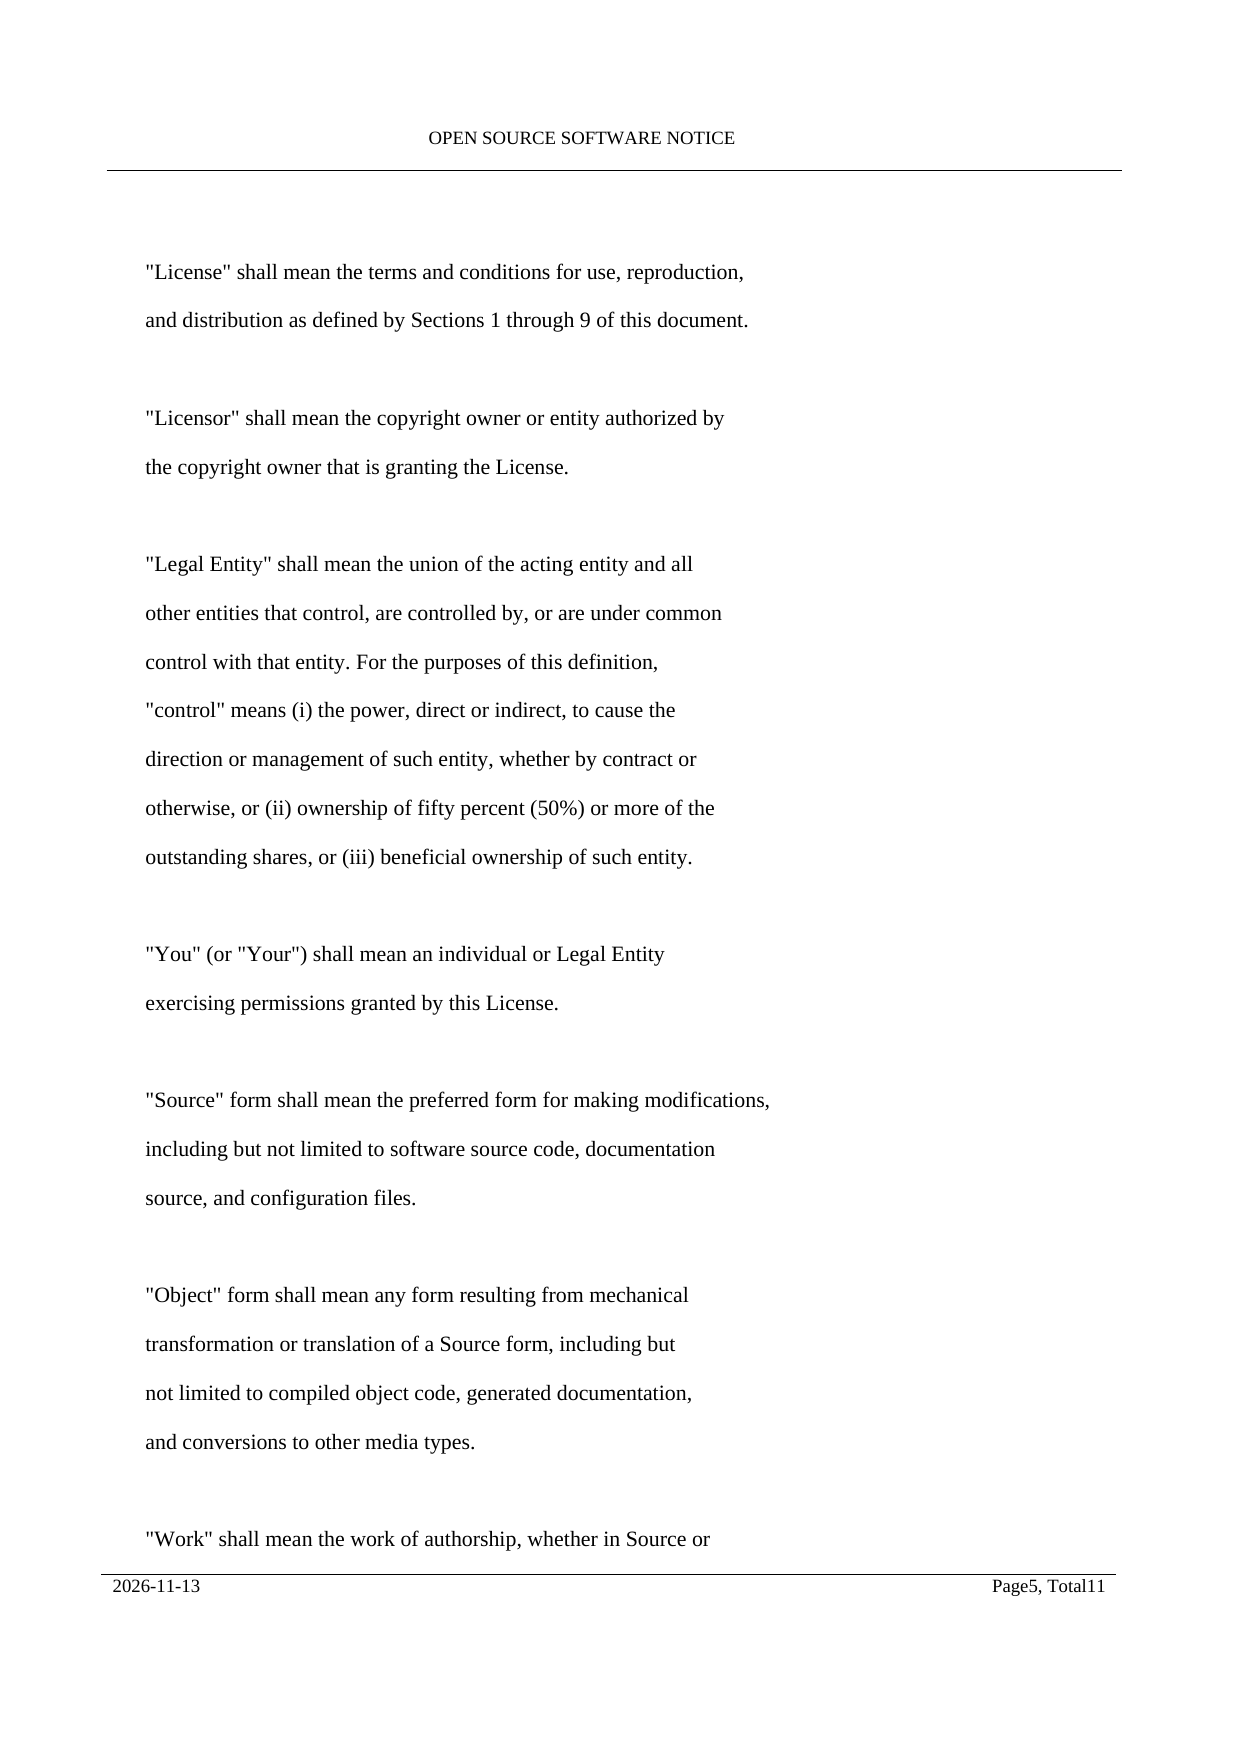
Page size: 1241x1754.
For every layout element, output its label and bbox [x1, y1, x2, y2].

text [112, 206, 1128, 1555]
